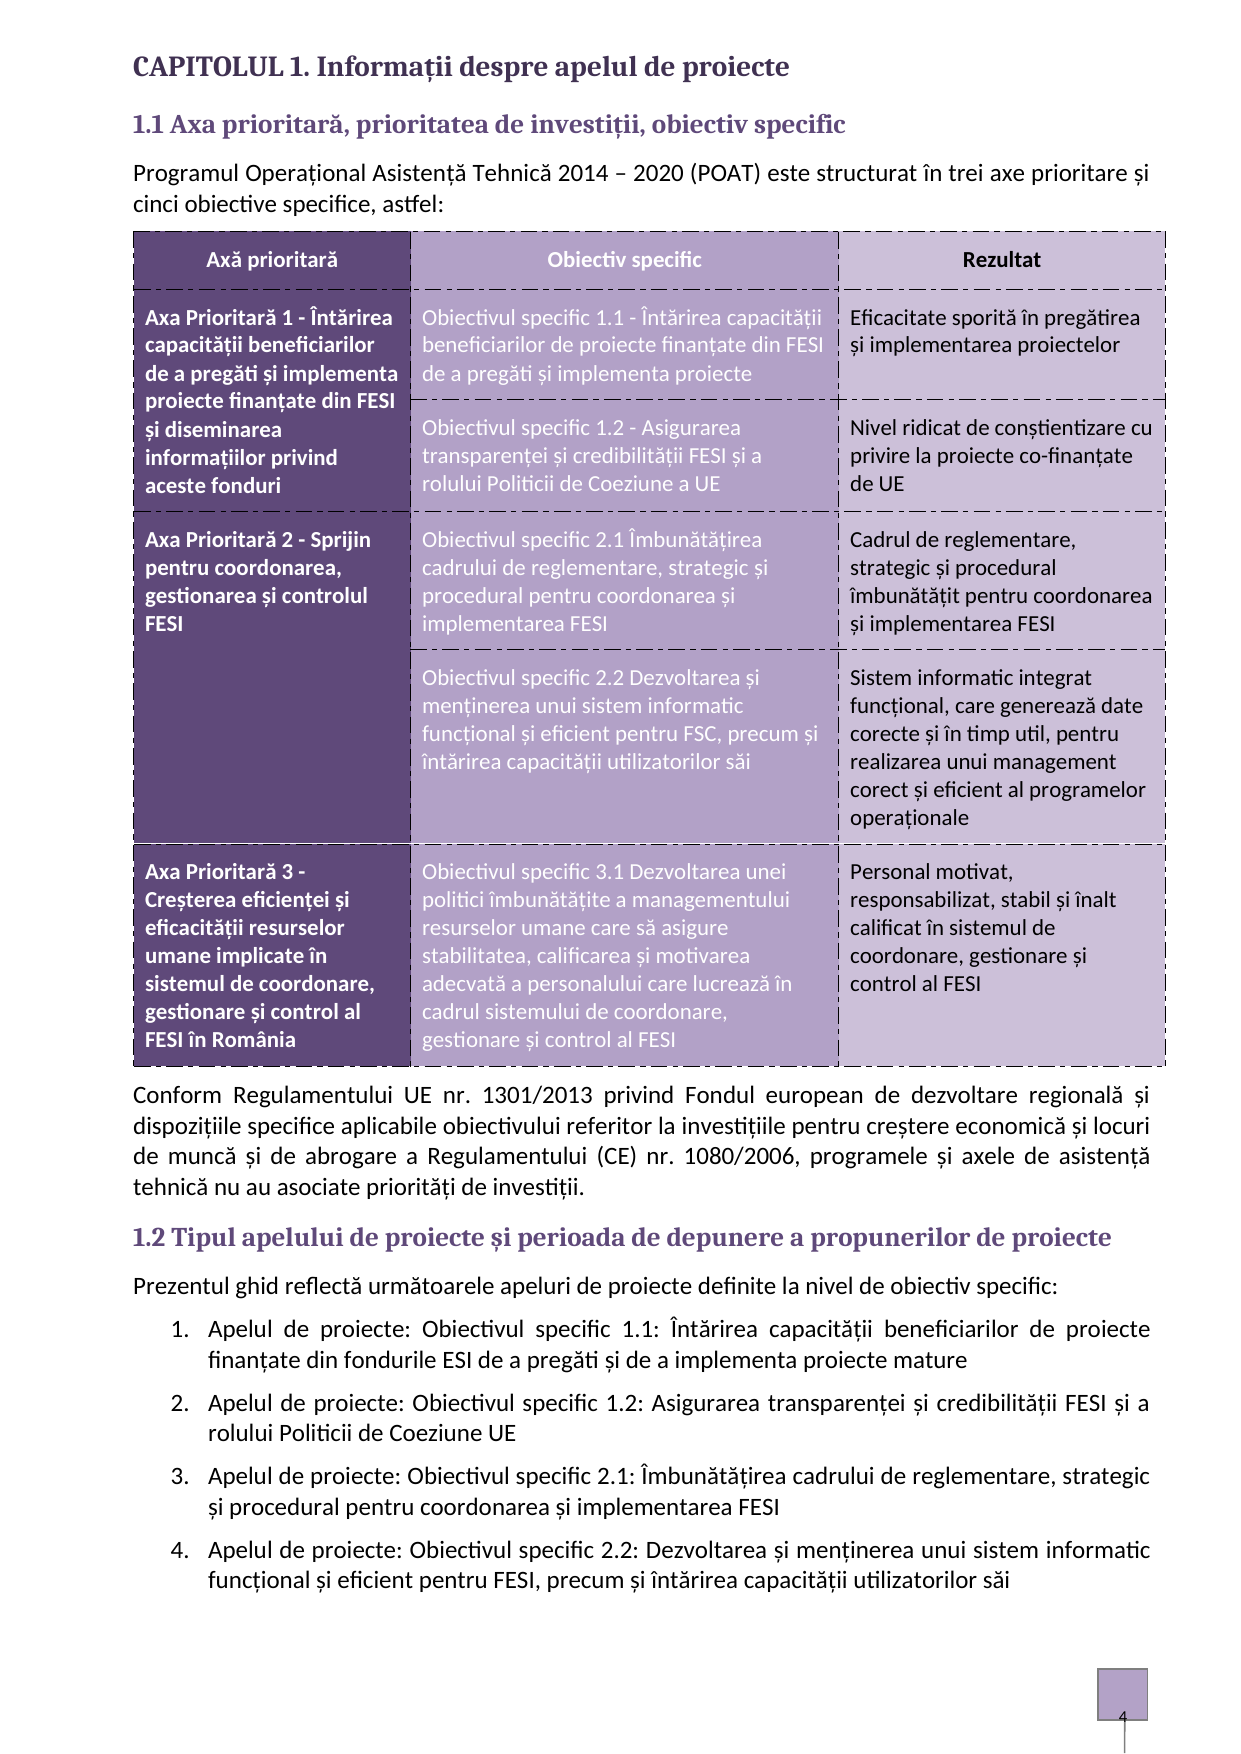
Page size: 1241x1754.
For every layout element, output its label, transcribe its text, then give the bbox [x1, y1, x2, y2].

subtitle CAPITOLUL 1. Informații despre apelul de proiecte [133, 50, 1152, 83]
table_cell Sistem informatic integrat funcțional, care generează date corecte și în timp util, pentru realizarea unui management corect şi eficient al programelor operaţionale [839, 649, 1165, 843]
table_cell Obiectivul specific 2.1 Îmbunătățirea cadrului de reglementare, strategic şi procedural pentru coordonarea și implementarea FESI [411, 511, 839, 649]
table_cell Cadrul de reglementare, strategic şi procedural îmbunătățit pentru coordonarea și implementarea FESI [839, 511, 1165, 649]
table_cell Axa Prioritară 3 - Creșterea eficienței și eficacității resurselor umane implicate în sistemul de coordonare, gestionare şi control al FESI în România [134, 844, 411, 1066]
table_cell Nivel ridicat de conștientizare cu privire la proiecte co-finanțate de UE [839, 399, 1165, 511]
list Apelul de proiecte: Obiectivul specific 2.1: Îmbunătățirea cadrului de reglementare, strategic şi procedural pentru coordonarea și implementarea FESI [170, 1461, 1152, 1522]
table_header Axă prioritară [134, 231, 411, 289]
text Programul Operaţional Asistenţă Tehnică 2014 – 2020 (POAT) este structurat în trei axe prioritare și cinci obiective specifice, astfel: [133, 158, 1152, 219]
list Apelul de proiecte: Obiectivul specific 2.2: Dezvoltarea și menținerea unui sistem informatic funcțional și eficient pentru FESI, precum și întărirea capacității utilizatorilor săi [170, 1534, 1152, 1595]
text Conform Regulamentului UE nr. 1301/2013 privind Fondul european de dezvoltare regională și dispozițiile specifice aplicabile obiectivului referitor la investițiile pentru creștere economică și locuri de muncă și de abrogare a Regulamentului (CE) nr. 1080/2006, programele și axele de asistență tehnică nu au asociate priorități de investiții. [133, 1079, 1152, 1201]
table_cell Axa Prioritară 2 - Sprijin pentru coordonarea, gestionarea și controlul FESI [134, 511, 411, 843]
table_header Obiectiv specific [411, 231, 839, 289]
list Apelul de proiecte: Obiectivul specific 1.1: Întărirea capacității beneficiarilor de proiecte finanțate din fondurile ESI de a pregăti şi de a implementa proiecte mature [170, 1313, 1152, 1374]
table_cell Obiectivul specific 2.2 Dezvoltarea și menținerea unui sistem informatic funcțional și eficient pentru FSC, precum și întărirea capacității utilizatorilor săi [411, 649, 839, 843]
list Apelul de proiecte: Obiectivul specific 1.2: Asigurarea transparenței și credibilității FESI și a rolului Politicii de Coeziune UE [170, 1387, 1152, 1448]
table_cell Obiectivul specific 1.1 - Întărirea capacității beneficiarilor de proiecte finanțate din FESI de a pregăti şi implementa proiecte [411, 289, 839, 399]
table_cell Obiectivul specific 3.1 Dezvoltarea unei politici îmbunătățite a managementului resurselor umane care să asigure stabilitatea, calificarea și motivarea adecvată a personalului care lucrează în cadrul sistemului de coordonare, gestionare și control al FESI [411, 844, 839, 1066]
subtitle 1.1 Axa prioritară, prioritatea de investiții, obiectiv specific [133, 109, 1152, 141]
subtitle 1.2 Tipul apelului de proiecte și perioada de depunere a propunerilor de proiecte [133, 1222, 1166, 1253]
table_cell Personal motivat, responsabilizat, stabil și înalt calificat în sistemul de coordonare, gestionare şi control al FESI [839, 844, 1165, 1066]
table_cell Axa Prioritară 1 - Întărirea capacității beneficiarilor de a pregăti și implementa proiecte finanțate din FESI și diseminarea informațiilor privind aceste fonduri [134, 289, 411, 511]
table_cell Obiectivul specific 1.2 - Asigurarea transparenței și credibilității FESI și a rolului Politicii de Coeziune a UE [411, 399, 839, 511]
table_header Rezultat [839, 231, 1165, 289]
text Prezentul ghid reflectă următoarele apeluri de proiecte definite la nivel de obiectiv specific: [133, 1270, 1152, 1301]
table_cell Eficacitate sporită în pregătirea și implementarea proiectelor [839, 289, 1165, 399]
